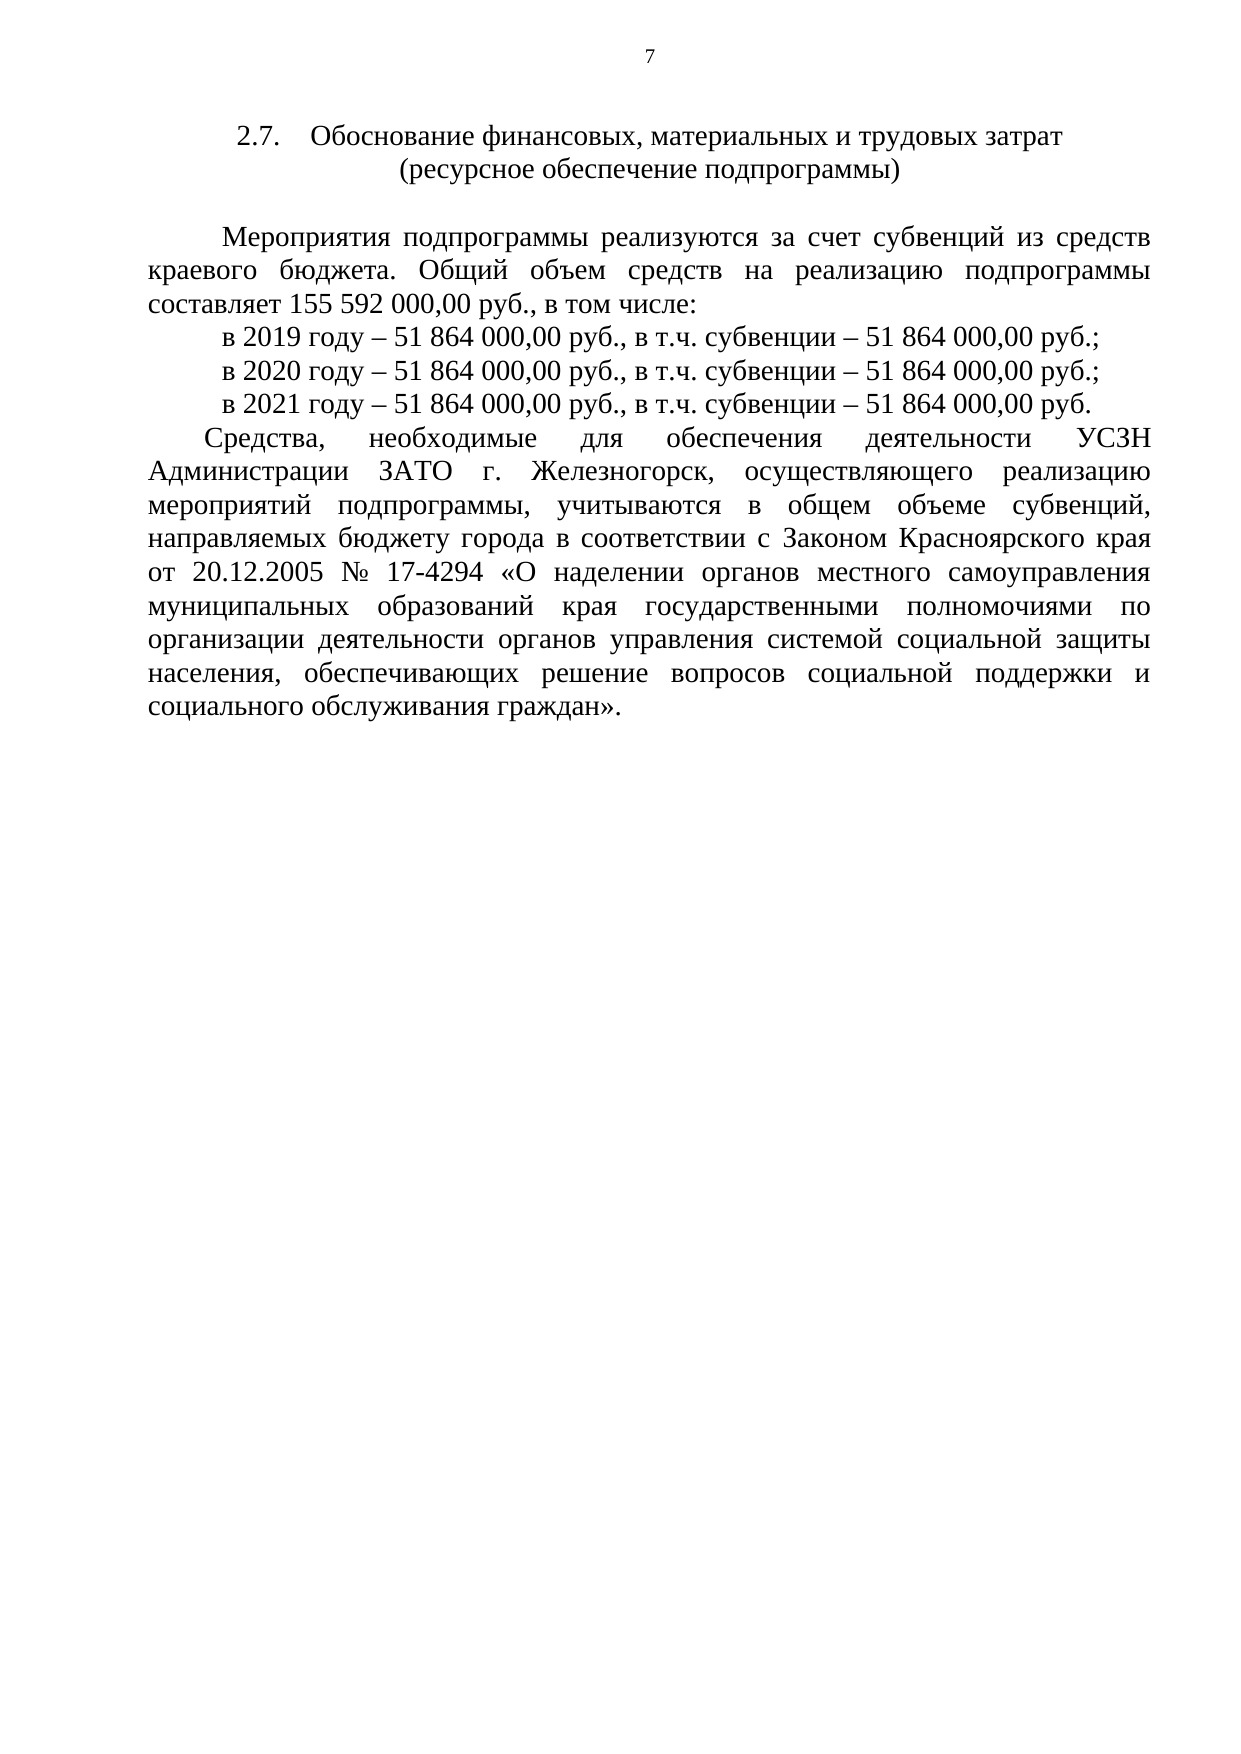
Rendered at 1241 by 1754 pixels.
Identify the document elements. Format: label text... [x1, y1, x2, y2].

list (ресурсное обеспечение подпрограммы) [148, 152, 1152, 185]
text в 2019 году – 51 864 000,00 руб., в т.ч. субвенции – 51 864 000,00 руб.; [148, 319, 1152, 353]
text в 2021 году – 51 864 000,00 руб., в т.ч. субвенции – 51 864 000,00 руб. [148, 386, 1152, 420]
text Средства, необходимые для обеспечения деятельности УСЗН Администрации ЗАТО г. Железногорск, осуществляющего реализацию мероприятий подпрограммы, учитываются в общем объеме субвенций, направляемых бюджету города в соответствии с Законом Красноярского края от 20.12.2005 № 17-4294 «О наделении органов местного самоуправления муниципальных образований края государственными полномочиями по организации деятельности органов управления системой социальной защиты населения, обеспечивающих решение вопросов социальной поддержки и социального обслуживания граждан». [148, 420, 1152, 722]
list Обоснование финансовых, материальных и трудовых затрат [148, 118, 1152, 152]
text Мероприятия подпрограммы реализуются за счет субвенций из средств краевого бюджета. Общий объем средств на реализацию подпрограммы составляет 155 592 000,00 руб., в том числе: [148, 219, 1152, 319]
text в 2020 году – 51 864 000,00 руб., в т.ч. субвенции – 51 864 000,00 руб.; [148, 353, 1152, 386]
